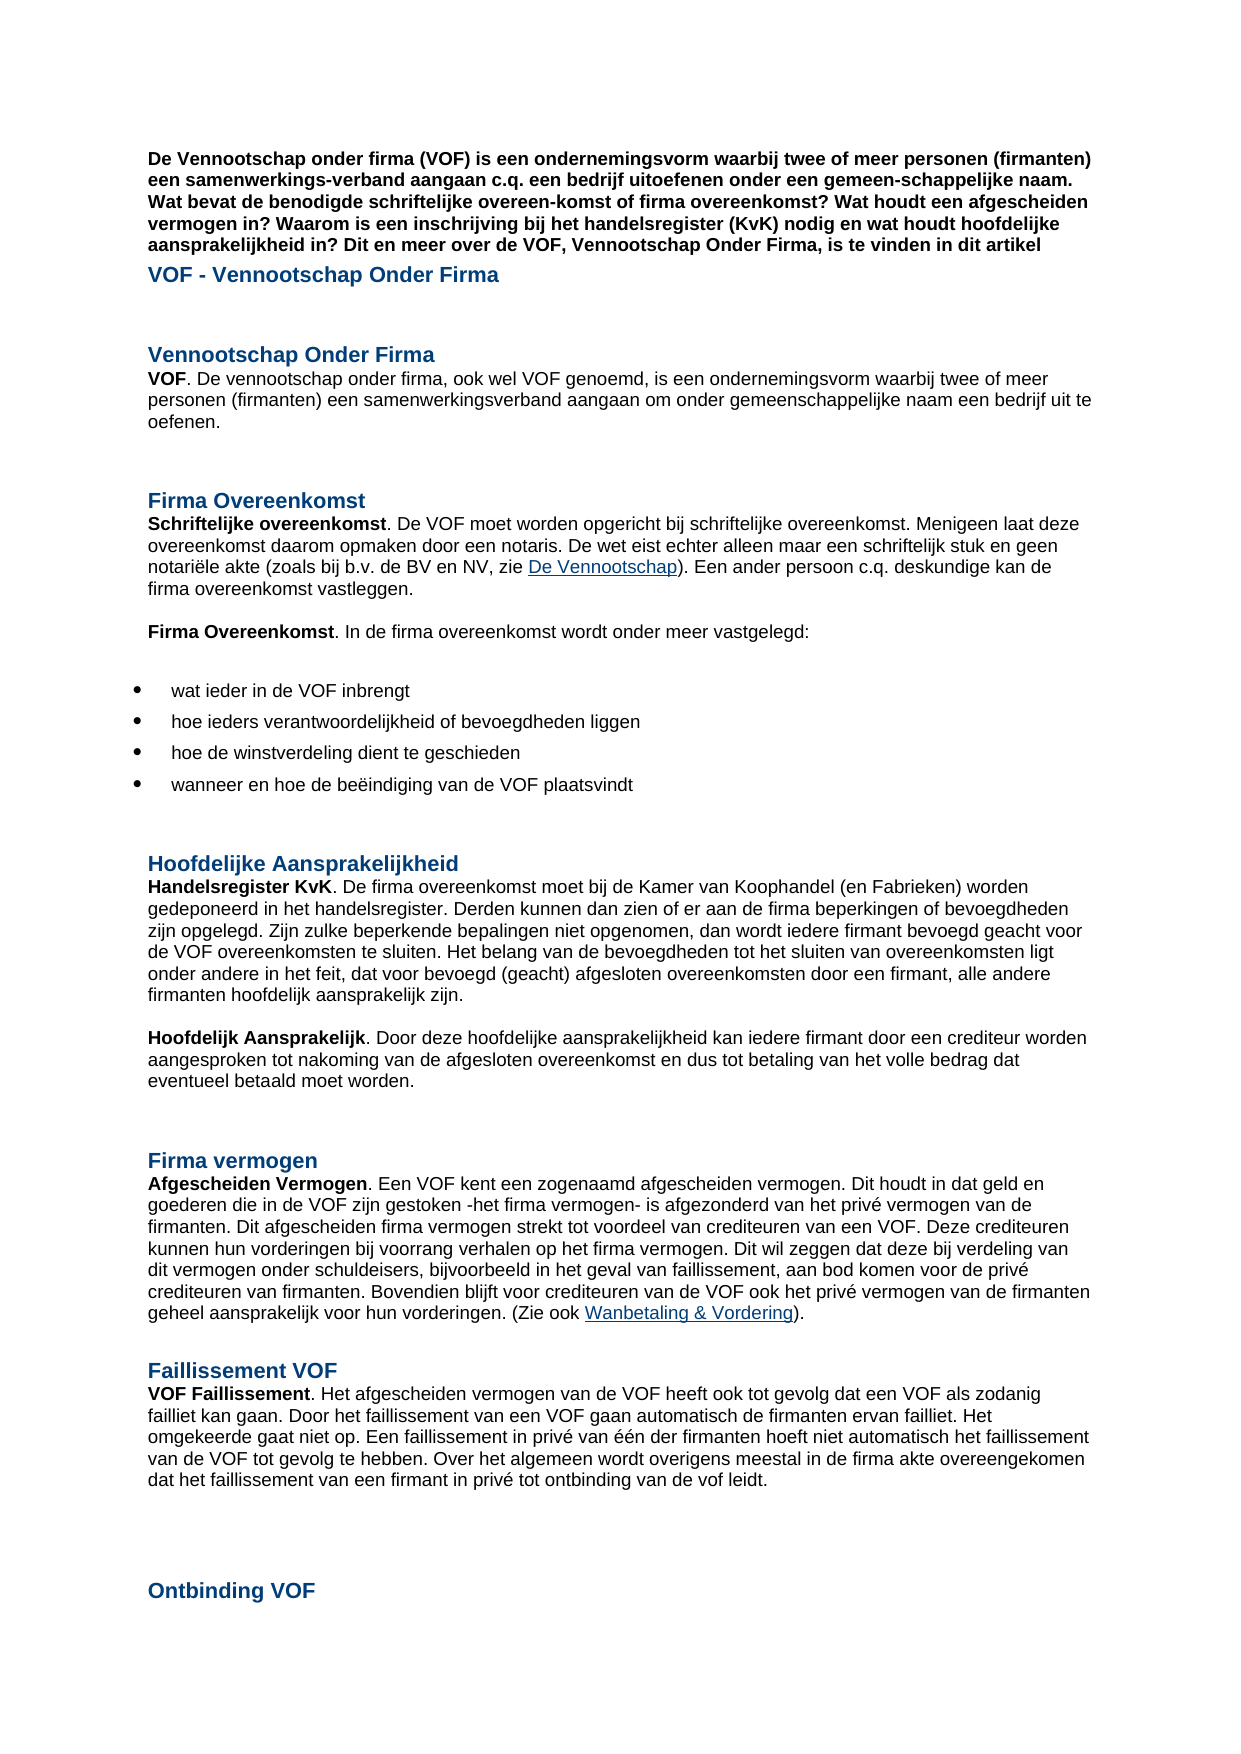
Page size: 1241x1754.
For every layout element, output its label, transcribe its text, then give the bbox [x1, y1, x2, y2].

text De Vennootschap onder firma (VOF) is een ondernemingsvorm waarbij twee of meer personen (firmanten) een samenwerkings-verband aangaan c.q. een bedrijf uitoefenen onder een gemeen-schappelijke naam. Wat bevat de benodigde schriftelijke overeen-komst of firma overeenkomst? Wat houdt een afgescheiden vermogen in? Waarom is een inschrijving bij het handelsregister (KvK) nodig en wat houdt hoofdelijke aansprakelijkheid in? Dit en meer over de VOF, Vennootschap Onder Firma, is te vinden in dit artikel [148, 148, 1093, 255]
text Schriftelijke overeenkomst. De VOF moet worden opgericht bij schriftelijke overeenkomst. Menigeen laat deze overeenkomst daarom opmaken door een notaris. De wet eist echter alleen maar een schriftelijk stuk en geen notariële akte (zoals bij b.v. de BV en NV, zie De Vennootschap). Een ander persoon c.q. deskundige kan de firma overeenkomst vastleggen. Firma Overeenkomst. In de firma overeenkomst wordt onder meer vastgelegd: [148, 513, 1093, 670]
text Firma vermogen [148, 1141, 1093, 1173]
text Ontbinding VOF [148, 1572, 1093, 1603]
text Vennootschap Onder Firma [148, 336, 1093, 367]
text VOF Faillissement. Het afgescheiden vermogen van de VOF heeft ook tot gevolg dat een VOF als zodanig failliet kan gaan. Door het faillissement van een VOF gaan automatisch de firmanten ervan failliet. Het omgekeerde gaat niet op. Een faillissement in privé van één der firmanten hoeft niet automatisch het faillissement van de VOF tot gevolg te hebben. Over het algemeen wordt overigens meestal in de firma akte overeengekomen dat het faillissement van een firmant in privé tot ontbinding van de vof leidt. [148, 1383, 1093, 1540]
text VOF. De vennootschap onder firma, ook wel VOF genoemd, is een ondernemingsvorm waarbij twee of meer personen (firmanten) een samenwerkingsverband aangaan om onder gemeenschappelijke naam een bedrijf uit te oefenen. [148, 367, 1093, 482]
text Faillissement VOF [148, 1352, 1093, 1383]
text Handelsregister KvK. De firma overeenkomst moet bij de Kamer van Koophandel (en Fabrieken) worden gedeponeerd in het handelsregister. Derden kunnen dan zien of er aan de firma beperkingen of bevoegdheden zijn opgelegd. Zijn zulke beperkende bepalingen niet opgenomen, dan wordt iedere firmant bevoegd geacht voor de VOF overeenkomsten te sluiten. Het belang van de bevoegdheden tot het sluiten van overeenkomsten ligt onder andere in het feit, dat voor bevoegd (geacht) afgesloten overeenkomsten door een firmant, alle andere firmanten hoofdelijk aansprakelijk zijn. Hoofdelijk Aansprakelijk. Door deze hoofdelijke aansprakelijkheid kan iedere firmant door een crediteur worden aangesproken tot nakoming van de afgesloten overeenkomst en dus tot betaling van het volle bedrag dat eventueel betaald moet worden. [148, 876, 1093, 1141]
list hoe de winstverdeling dient te geschieden [133, 733, 1093, 764]
list wanneer en hoe de beëindiging van de VOF plaatsvindt [133, 764, 1093, 795]
text VOF - Vennootschap Onder Firma [148, 255, 1093, 287]
text Afgescheiden Vermogen. Een VOF kent een zogenaamd afgescheiden vermogen. Dit houdt in dat geld en goederen die in de VOF zijn gestoken -het firma vermogen- is afgezonderd van het privé vermogen van de firmanten. Dit afgescheiden firma vermogen strekt tot voordeel van crediteuren van een VOF. Deze crediteuren kunnen hun vorderingen bij voorrang verhalen op het firma vermogen. Dit wil zeggen dat deze bij verdeling van dit vermogen onder schuldeisers, bijvoorbeeld in het geval van faillissement, aan bod komen voor de privé crediteuren van firmanten. Bovendien blijft voor crediteuren van de VOF ook het privé vermogen van de firmanten geheel aansprakelijk voor hun vorderingen. (Zie ook Wanbetaling & Vordering). [148, 1173, 1093, 1352]
text Firma Overeenkomst [148, 482, 1093, 513]
list wat ieder in de VOF inbrengt [133, 670, 1093, 702]
list hoe ieders verantwoordelijkheid of bevoegdheden liggen [133, 702, 1093, 733]
text Hoofdelijke Aansprakelijkheid [148, 845, 1093, 876]
